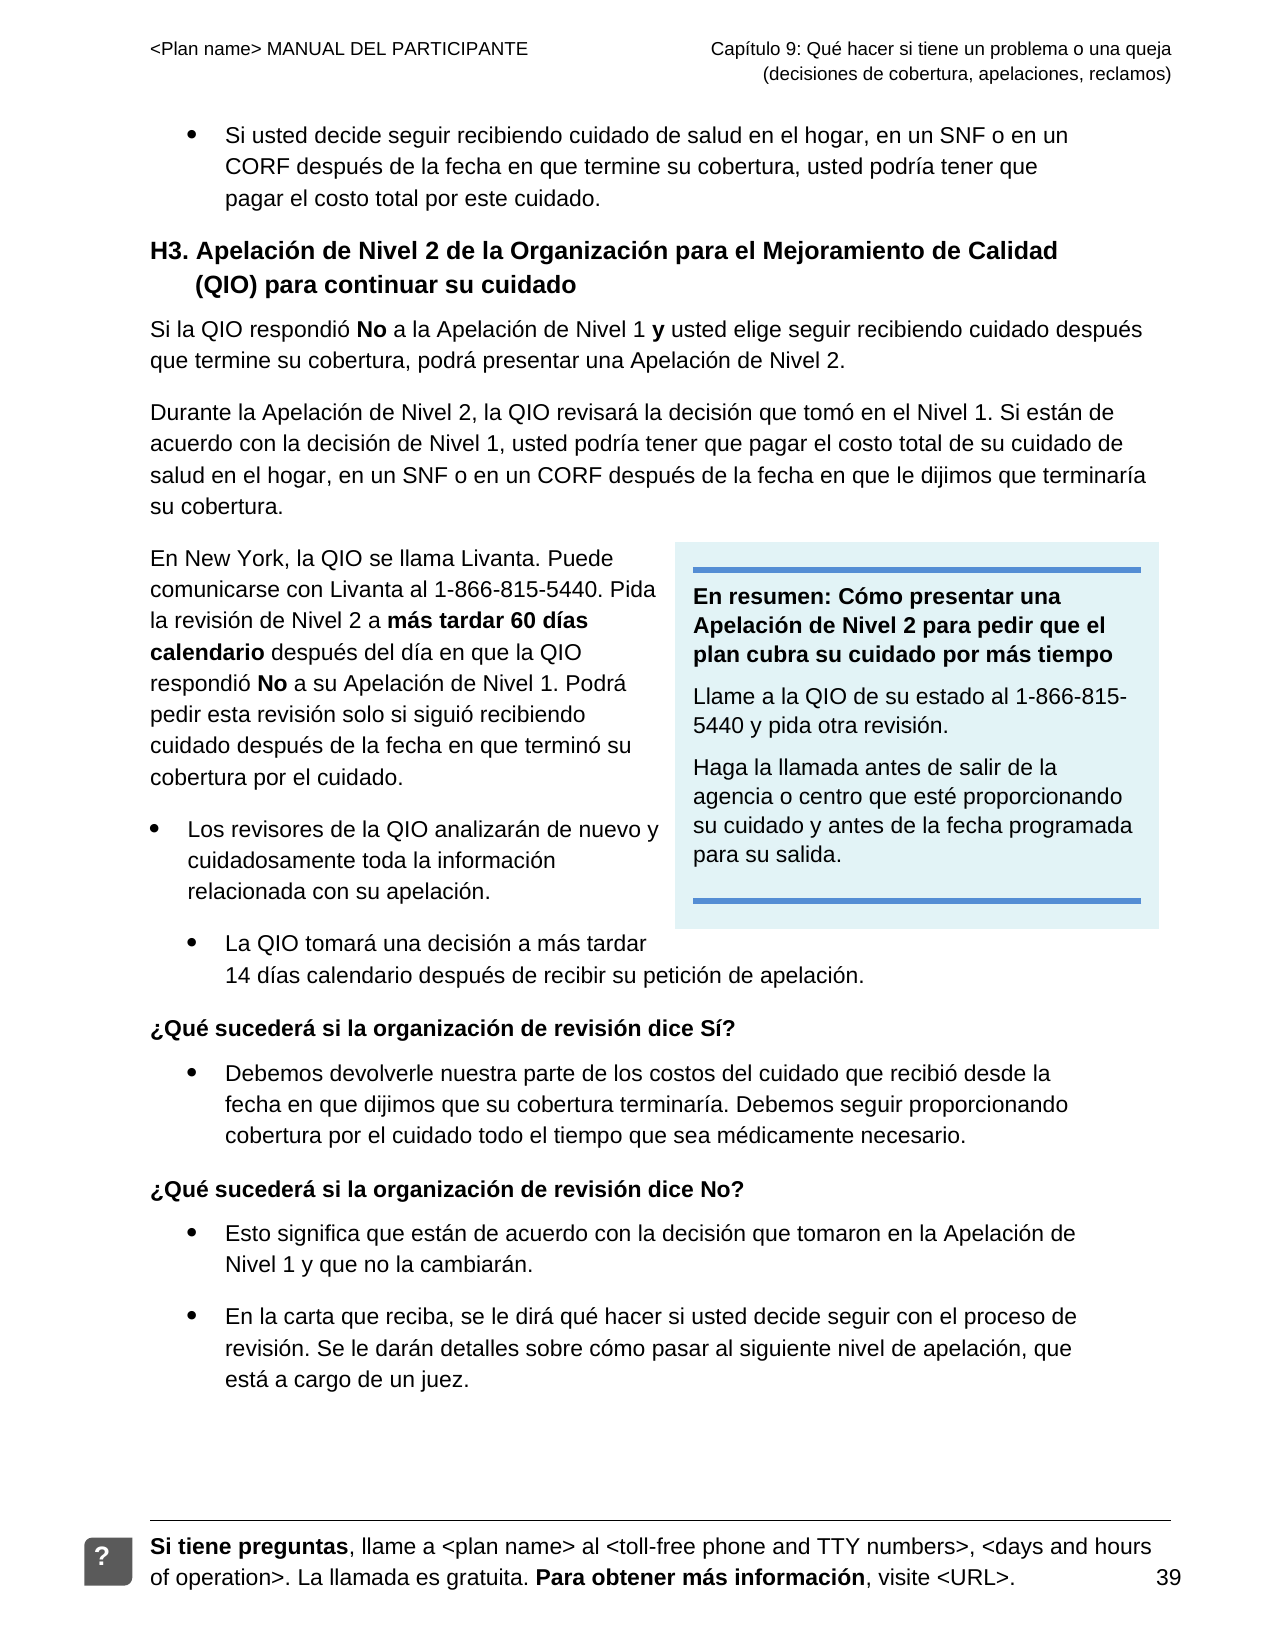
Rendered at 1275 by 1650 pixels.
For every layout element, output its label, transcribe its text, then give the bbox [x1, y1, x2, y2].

subtitle H3. Apelación de Nivel 2 de la Organización para el Mejoramiento de Calidad (QIO) para continuar su cuidado [150, 233, 1096, 300]
list Esto significa que están de acuerdo con la decisión que tomaron en la Apelación de Nivel 1 y que no la cambiarán. [187, 1216, 1096, 1279]
text Si la QIO respondió No a la Apelación de Nivel 1 y usted elige seguir recibiendo cuidado después que termine su cobertura, podrá presentar una Apelación de Nivel 2. [150, 312, 1171, 375]
subtitle ¿Qué sucederá si la organización de revisión dice No? [150, 1171, 1096, 1204]
subtitle ¿Qué sucederá si la organización de revisión dice Sí? [150, 1010, 1096, 1043]
text En New York, la QIO se llama Livanta. Puede comunicarse con Livanta al 1-866-815-5440. Pida la revisión de Nivel 2 a más tardar 60 días calendario después del día en que la QIO respondió No a su Apelación de Nivel 1. Podrá pedir esta revisión solo si siguió recibiendo cuidado después de la fecha en que terminó su cobertura por el cuidado. [150, 541, 687, 791]
text Durante la Apelación de Nivel 2, la QIO revisará la decisión que tomó en el Nivel 1. Si están de acuerdo con la decisión de Nivel 1, usted podría tener que pagar el costo total de su cuidado de salud en el hogar, en un SNF o en un CORF después de la fecha en que le dijimos que terminaría su cobertura. [150, 396, 1171, 521]
list La QIO tomará una decisión a más tardar 14 días calendario después de recibir su petición de apelación. [187, 927, 1096, 989]
table_header En resumen: Cómo presentar una Apelación de Nivel 2 para pedir que el plan cubra su cuidado por más tiempo Llame a la QIO de su estado al 1-866-815-5440 y pida otra revisión. Haga la llamada antes de salir de la agencia o centro que esté proporcionando su cuidado y antes de la fecha programada para su salida. [688, 554, 1146, 917]
list Los revisores de la QIO analizarán de nuevo y cuidadosamente toda la información relacionada con su apelación. [150, 812, 675, 906]
list En la carta que reciba, se le dirá qué hacer si usted decide seguir con el proceso de revisión. Se le darán detalles sobre cómo pasar al siguiente nivel de apelación, que está a cargo de un juez. [187, 1300, 1096, 1393]
list Si usted decide seguir recibiendo cuidado de salud en el hogar, en un SNF o en un CORF después de la fecha en que termine su cobertura, usted podría tener que pagar el costo total por este cuidado. [187, 118, 1096, 212]
list Debemos devolverle nuestra parte de los costos del cuidado que recibió desde la fecha en que dijimos que su cobertura terminaría. Debemos seguir proporcionando cobertura por el cuidado todo el tiempo que sea médicamente necesario. [187, 1056, 1096, 1150]
